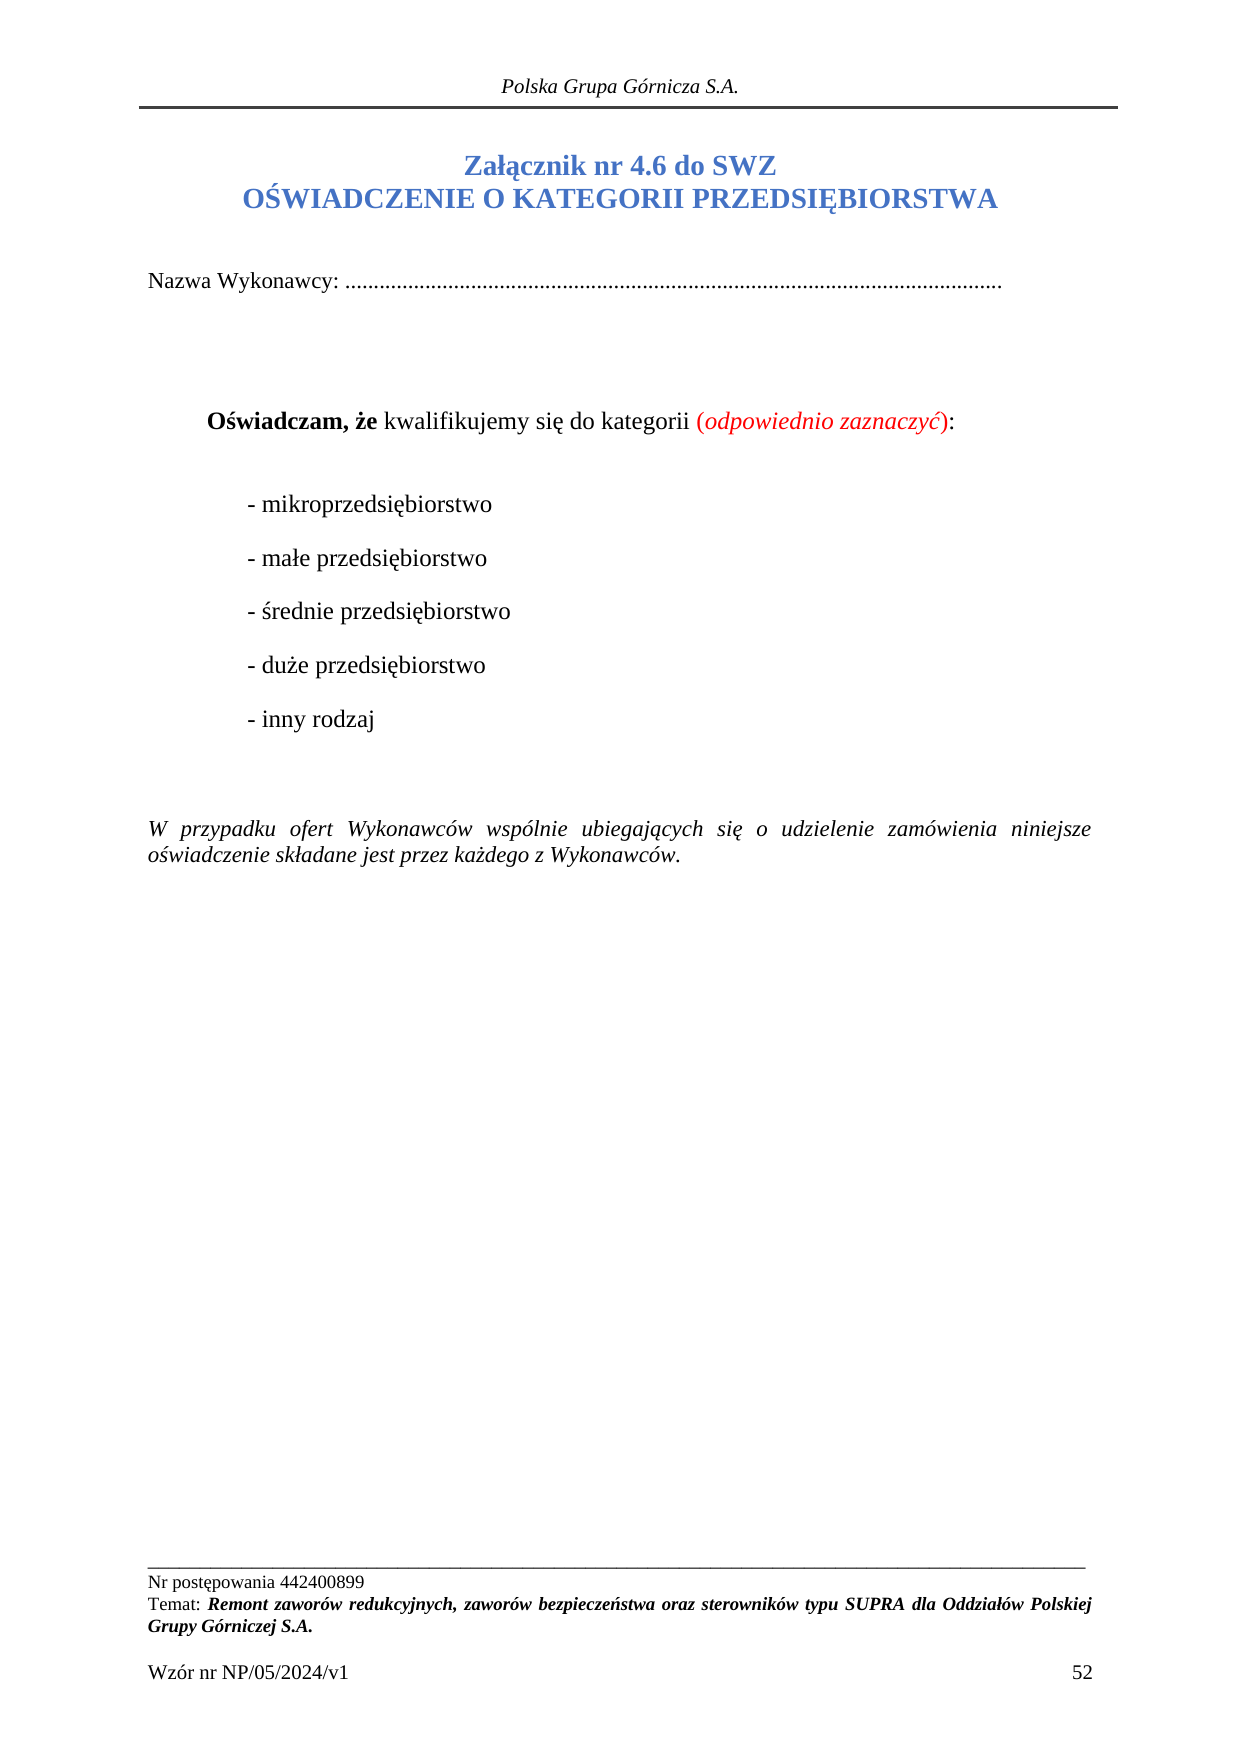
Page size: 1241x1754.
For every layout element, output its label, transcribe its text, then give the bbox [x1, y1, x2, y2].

text  - średnie przedsiębiorstwo [221, 596, 1093, 625]
text  - inny rodzaj [221, 704, 1093, 733]
text  - małe przedsiębiorstwo [221, 543, 1093, 571]
subtitle Załącznik nr 4.6 do SWZ [148, 148, 1093, 181]
text W przypadku ofert Wykonawców wspólnie ubiegających się o udzielenie zamówienia niniejsze oświadczenie składane jest przez każdego z Wykonawców. [148, 815, 1093, 868]
text Oświadczam, że kwalifikujemy się do kategorii (odpowiednio zaznaczyć): [207, 406, 1093, 435]
text  - mikroprzedsiębiorstwo [221, 489, 1093, 518]
text  - duże przedsiębiorstwo [221, 650, 1093, 679]
subtitle OŚWIADCZENIE O KATEGORII PRZEDSIĘBIORSTWA [148, 181, 1093, 215]
text Nazwa Wykonawcy: ................................................................................................................... [148, 267, 1093, 294]
